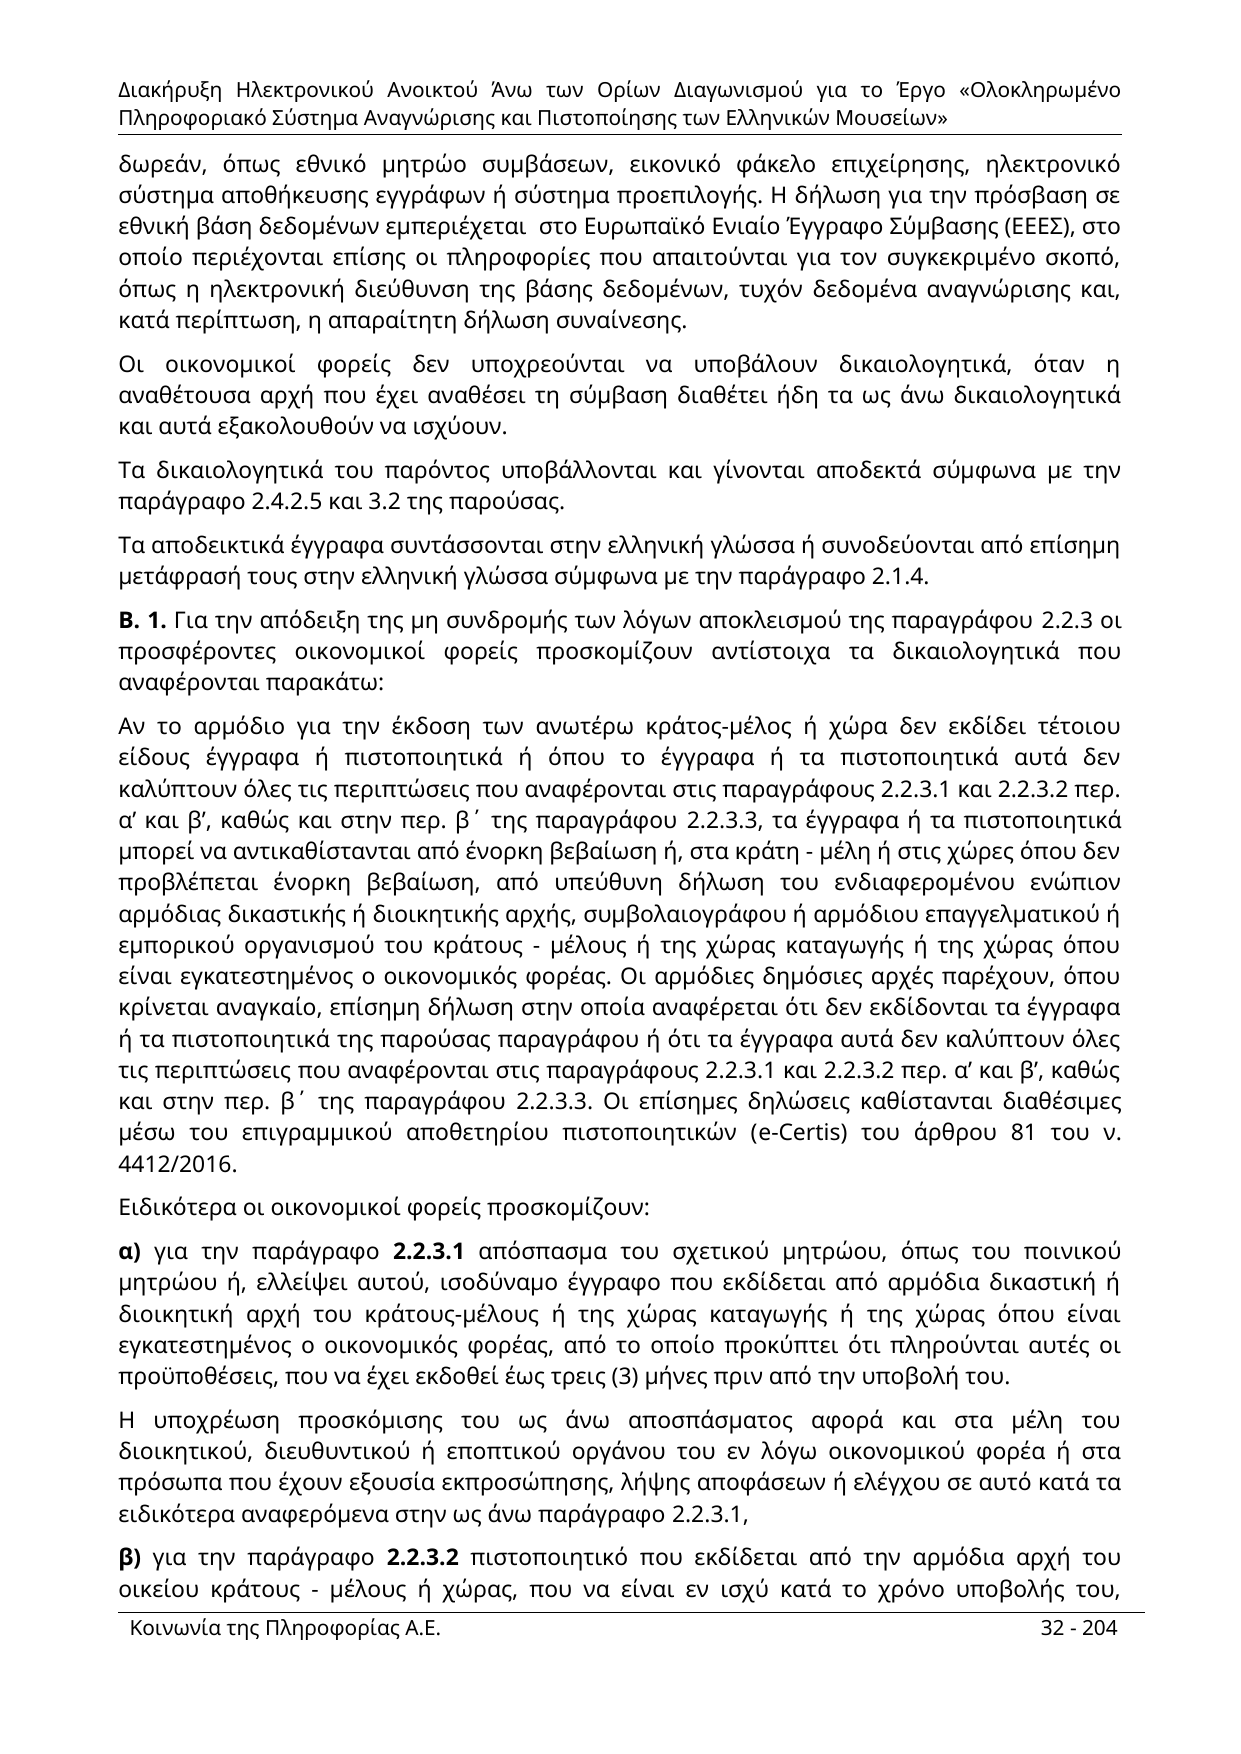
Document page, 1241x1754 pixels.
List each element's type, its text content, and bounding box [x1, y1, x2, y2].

text Η υποχρέωση προσκόμισης του ως άνω αποσπάσματος αφορά και στα μέλη του διοικητικού, διευθυντικού ή εποπτικού οργάνου του εν λόγω οικονομικού φορέα ή στα πρόσωπα που έχουν εξουσία εκπροσώπησης, λήψης αποφάσεων ή ελέγχου σε αυτό κατά τα ειδικότερα αναφερόμενα στην ως άνω παράγραφο 2.2.3.1, [118, 1404, 1122, 1529]
text Ειδικότερα οι οικονομικοί φορείς προσκομίζουν: [118, 1191, 1122, 1222]
text Τα αποδεικτικά έγγραφα συντάσσονται στην ελληνική γλώσσα ή συνοδεύονται από επίσημη μετάφρασή τους στην ελληνική γλώσσα σύμφωνα με την παράγραφο 2.1.4. [118, 529, 1122, 591]
text α) για την παράγραφο 2.2.3.1 απόσπασμα του σχετικού μητρώου, όπως του ποινικού μητρώου ή, ελλείψει αυτού, ισοδύναμο έγγραφο που εκδίδεται από αρμόδια δικαστική ή διοικητική αρχή του κράτους-μέλους ή της χώρας καταγωγής ή της χώρας όπου είναι εγκατεστημένος ο οικονομικός φορέας, από το οποίο προκύπτει ότι πληρούνται αυτές οι προϋποθέσεις, που να έχει εκδοθεί έως τρεις (3) μήνες πριν από την υποβολή του. [118, 1235, 1122, 1391]
text Τα δικαιολογητικά του παρόντος υποβάλλονται και γίνονται αποδεκτά σύμφωνα με την παράγραφο ‎2.4.2.5 και ‎3.2 της παρούσας. [118, 454, 1122, 516]
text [118, 1541, 1122, 1604]
text Β. 1. Για την απόδειξη της μη συνδρομής των λόγων αποκλεισμού της παραγράφου 2.2.3 οι προσφέροντες οικονομικοί φορείς προσκομίζουν αντίστοιχα τα δικαιολογητικά που αναφέρονται παρακάτω: [118, 604, 1122, 697]
text Οι οικονομικοί φορείς δεν υποχρεούνται να υποβάλουν δικαιολογητικά, όταν η αναθέτουσα αρχή που έχει αναθέσει τη σύμβαση διαθέτει ήδη τα ως άνω δικαιολογητικά και αυτά εξακολουθούν να ισχύουν. [118, 347, 1122, 441]
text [118, 147, 1122, 335]
text Αν το αρμόδιο για την έκδοση των ανωτέρω κράτος-μέλος ή χώρα δεν εκδίδει τέτοιου είδους έγγραφα ή πιστοποιητικά ή όπου το έγγραφα ή τα πιστοποιητικά αυτά δεν καλύπτουν όλες τις περιπτώσεις που αναφέρονται στις παραγράφους 2.2.3.1 και 2.2.3.2 περ. α’ και β’, καθώς και στην περ. β΄ της παραγράφου 2.2.3.3, τα έγγραφα ή τα πιστοποιητικά μπορεί να αντικαθίστανται από ένορκη βεβαίωση ή, στα κράτη - μέλη ή στις χώρες όπου δεν προβλέπεται ένορκη βεβαίωση, από υπεύθυνη δήλωση του ενδιαφερομένου ενώπιον αρμόδιας δικαστικής ή διοικητικής αρχής, συμβολαιογράφου ή αρμόδιου επαγγελματικού ή εμπορικού οργανισμού του κράτους - μέλους ή της χώρας καταγωγής ή της χώρας όπου είναι εγκατεστημένος ο οικονομικός φορέας. Οι αρμόδιες δημόσιες αρχές παρέχουν, όπου κρίνεται αναγκαίο, επίσημη δήλωση στην οποία αναφέρεται ότι δεν εκδίδονται τα έγγραφα ή τα πιστοποιητικά της παρούσας παραγράφου ή ότι τα έγγραφα αυτά δεν καλύπτουν όλες τις περιπτώσεις που αναφέρονται στις παραγράφους 2.2.3.1 και 2.2.3.2 περ. α’ και β’, καθώς και στην περ. β΄ της παραγράφου 2.2.3.3. Οι επίσημες δηλώσεις καθίστανται διαθέσιμες μέσω του επιγραμμικού αποθετηρίου πιστοποιητικών (e-Certis) του άρθρου 81 του ν. 4412/2016. [118, 710, 1122, 1179]
